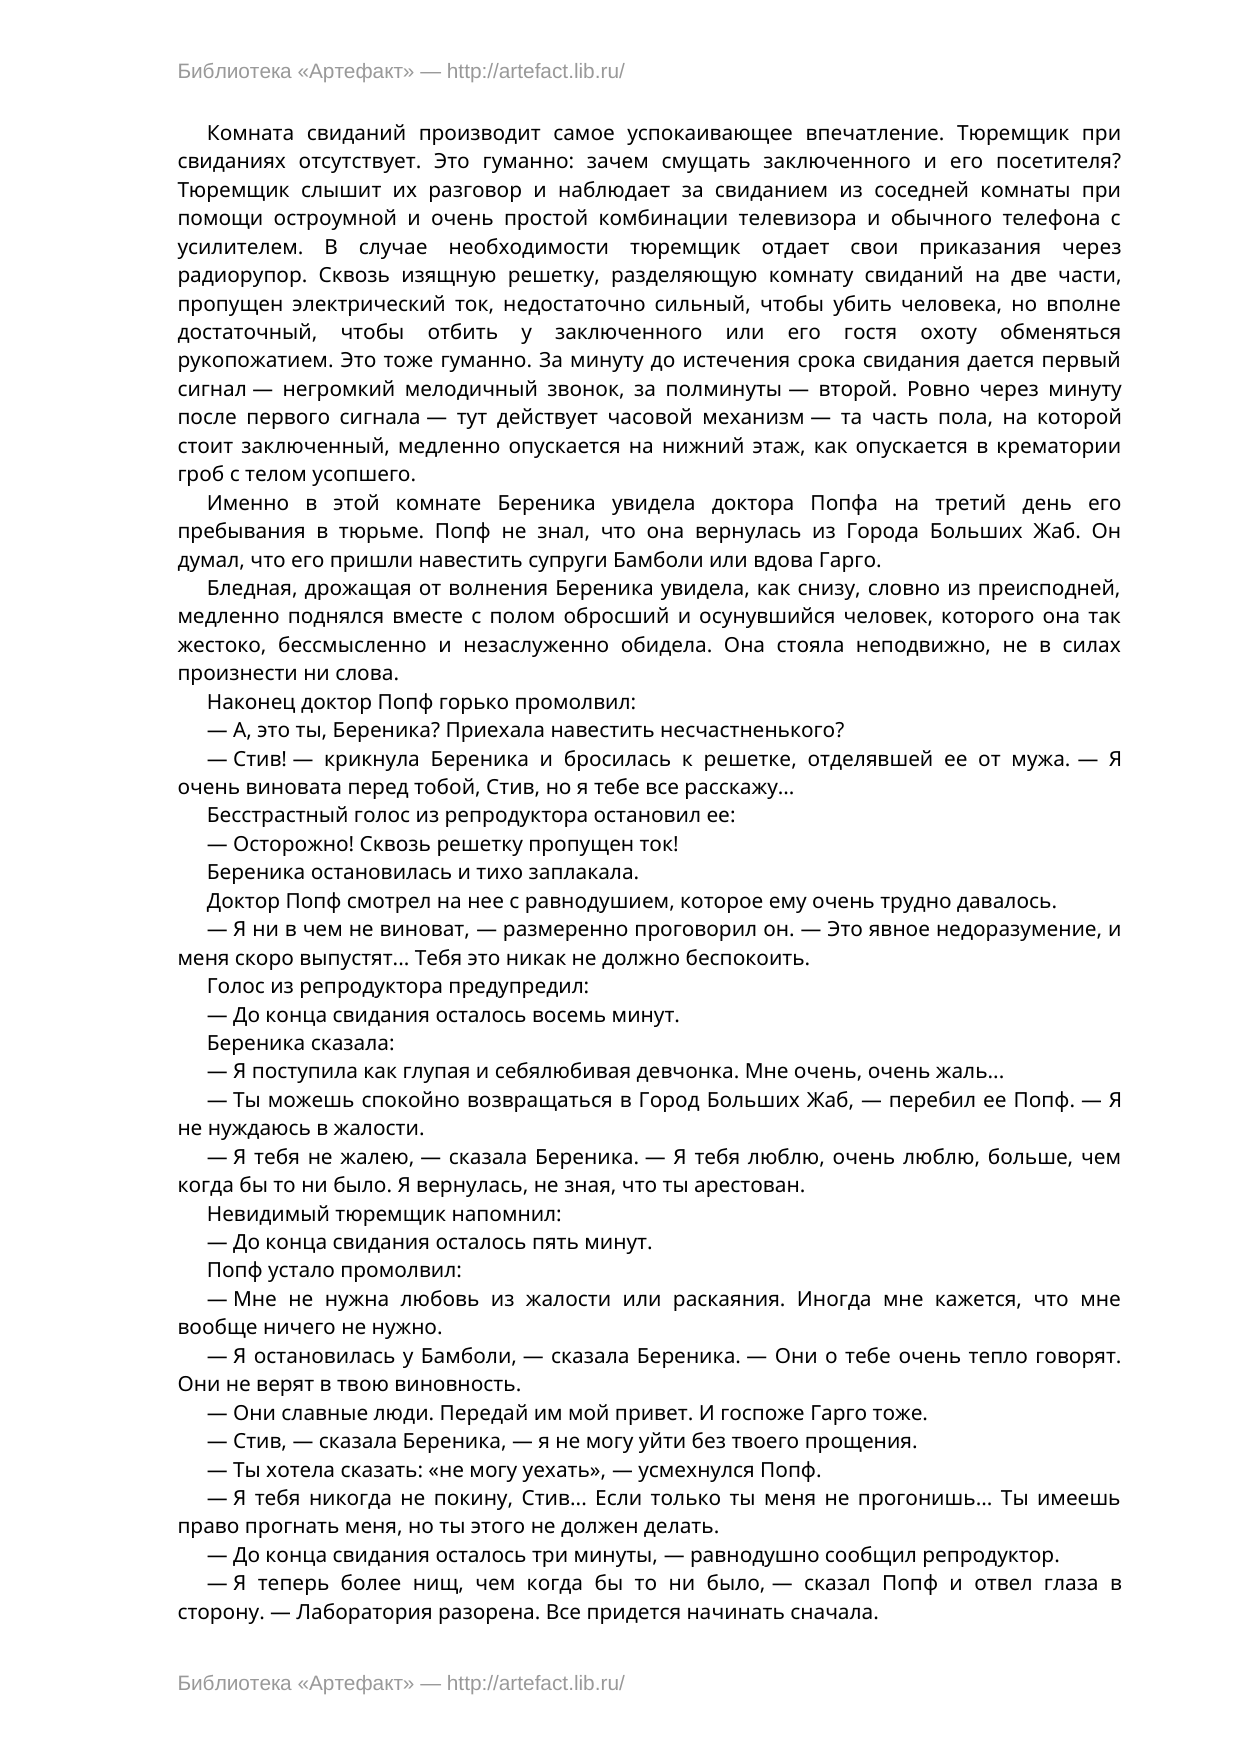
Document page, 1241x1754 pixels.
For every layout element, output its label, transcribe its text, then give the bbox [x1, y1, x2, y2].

text Бледная, дрожащая от волнения Береника увидела, как снизу, словно из преисподней, медленно поднялся вместе с полом обросший и осунувшийся человек, которого она так жестоко, бессмысленно и незаслуженно обидела. Она стояла неподвижно, не в силах произнести ни слова. [177, 573, 1122, 687]
text — Я остановилась у Бамболи, — сказала Береника. — Они о тебе очень тепло говорят. Они не верят в твою виновность. [177, 1341, 1122, 1398]
text — Стив! — крикнула Береника и бросилась к решетке, отделявшей ее от мужа. — Я очень виновата перед тобой, Стив, но я тебе все расскажу... [177, 744, 1122, 801]
text Невидимый тюремщик напомнил: [177, 1199, 1122, 1227]
text Комната свиданий производит самое успокаивающее впечатление. Тюремщик при свиданиях отсутствует. Это гуманно: зачем смущать заключенного и его посетителя? Тюремщик слышит их разговор и наблюдает за свиданием из соседней комнаты при помощи остроумной и очень простой комбинации телевизора и обычного телефона с усилителем. В случае необходимости тюремщик отдает свои приказания через радиорупор. Сквозь изящную решетку, разделяющую комнату свиданий на две части, пропущен электрический ток, недостаточно сильный, чтобы убить человека, но вполне достаточный, чтобы отбить у заключенного или его гостя охоту обменяться рукопожатием. Это тоже гуманно. За минуту до истечения срока свидания дается первый сигнал — негромкий мелодичный звонок, за полминуты — второй. Ровно через минуту после первого сигнала — тут действует часовой механизм — та часть пола, на которой стоит заключенный, медленно опускается на нижний этаж, как опускается в крематории гроб с телом усопшего. [177, 118, 1122, 488]
text — До конца свидания осталось восемь минут. [177, 1000, 1122, 1028]
text — Мне не нужна любовь из жалости или раскаяния. Иногда мне кажется, что мне вообще ничего не нужно. [177, 1284, 1122, 1341]
text — Я тебя никогда не покину, Стив... Если только ты меня не прогонишь... Ты имеешь право прогнать меня, но ты этого не должен делать. [177, 1483, 1122, 1540]
text — Осторожно! Сквозь решетку пропущен ток! [177, 829, 1122, 857]
text — До конца свидания осталось три минуты, — равнодушно сообщил репродуктор. [177, 1540, 1122, 1568]
text — Ты можешь спокойно возвращаться в Город Больших Жаб, — перебил ее Попф. — Я не нуждаюсь в жалости. [177, 1085, 1122, 1142]
text — Ты хотела сказать: «не могу уехать», — усмехнулся Попф. [177, 1455, 1122, 1483]
text Доктор Попф смотрел на нее с равнодушием, которое ему очень трудно давалось. [177, 886, 1122, 914]
text Береника сказала: [177, 1028, 1122, 1057]
text Именно в этой комнате Береника увидела доктора Попфа на третий день его пребывания в тюрьме. Попф не знал, что она вернулась из Города Больших Жаб. Он думал, что его пришли навестить супруги Бамболи или вдова Гарго. [177, 488, 1122, 573]
text — Они славные люди. Передай им мой привет. И госпоже Гарго тоже. [177, 1398, 1122, 1426]
text — Я теперь более нищ, чем когда бы то ни было, — сказал Попф и отвел глаза в сторону. — Лаборатория разорена. Все придется начинать сначала. [177, 1568, 1122, 1625]
text Голос из репродуктора предупредил: [177, 971, 1122, 1000]
text — Я тебя не жалею, — сказала Береника. — Я тебя люблю, очень люблю, больше, чем когда бы то ни было. Я вернулась, не зная, что ты арестован. [177, 1142, 1122, 1199]
text Береника остановилась и тихо заплакала. [177, 857, 1122, 886]
text — А, это ты, Береника? Приехала навестить несчастненького? [177, 715, 1122, 744]
text — До конца свидания осталось пять минут. [177, 1227, 1122, 1256]
text — Стив, — сказала Береника, — я не могу уйти без твоего прощения. [177, 1426, 1122, 1455]
text — Я ни в чем не виноват, — размеренно проговорил он. — Это явное недоразумение, и меня скоро выпустят... Тебя это никак не должно беспокоить. [177, 914, 1122, 971]
text — Я поступила как глупая и себялюбивая девчонка. Мне очень, очень жаль... [177, 1057, 1122, 1085]
text Попф устало промолвил: [177, 1256, 1122, 1284]
text Бесстрастный голос из репродуктора остановил ее: [177, 801, 1122, 829]
text Наконец доктор Попф горько промолвил: [177, 687, 1122, 715]
